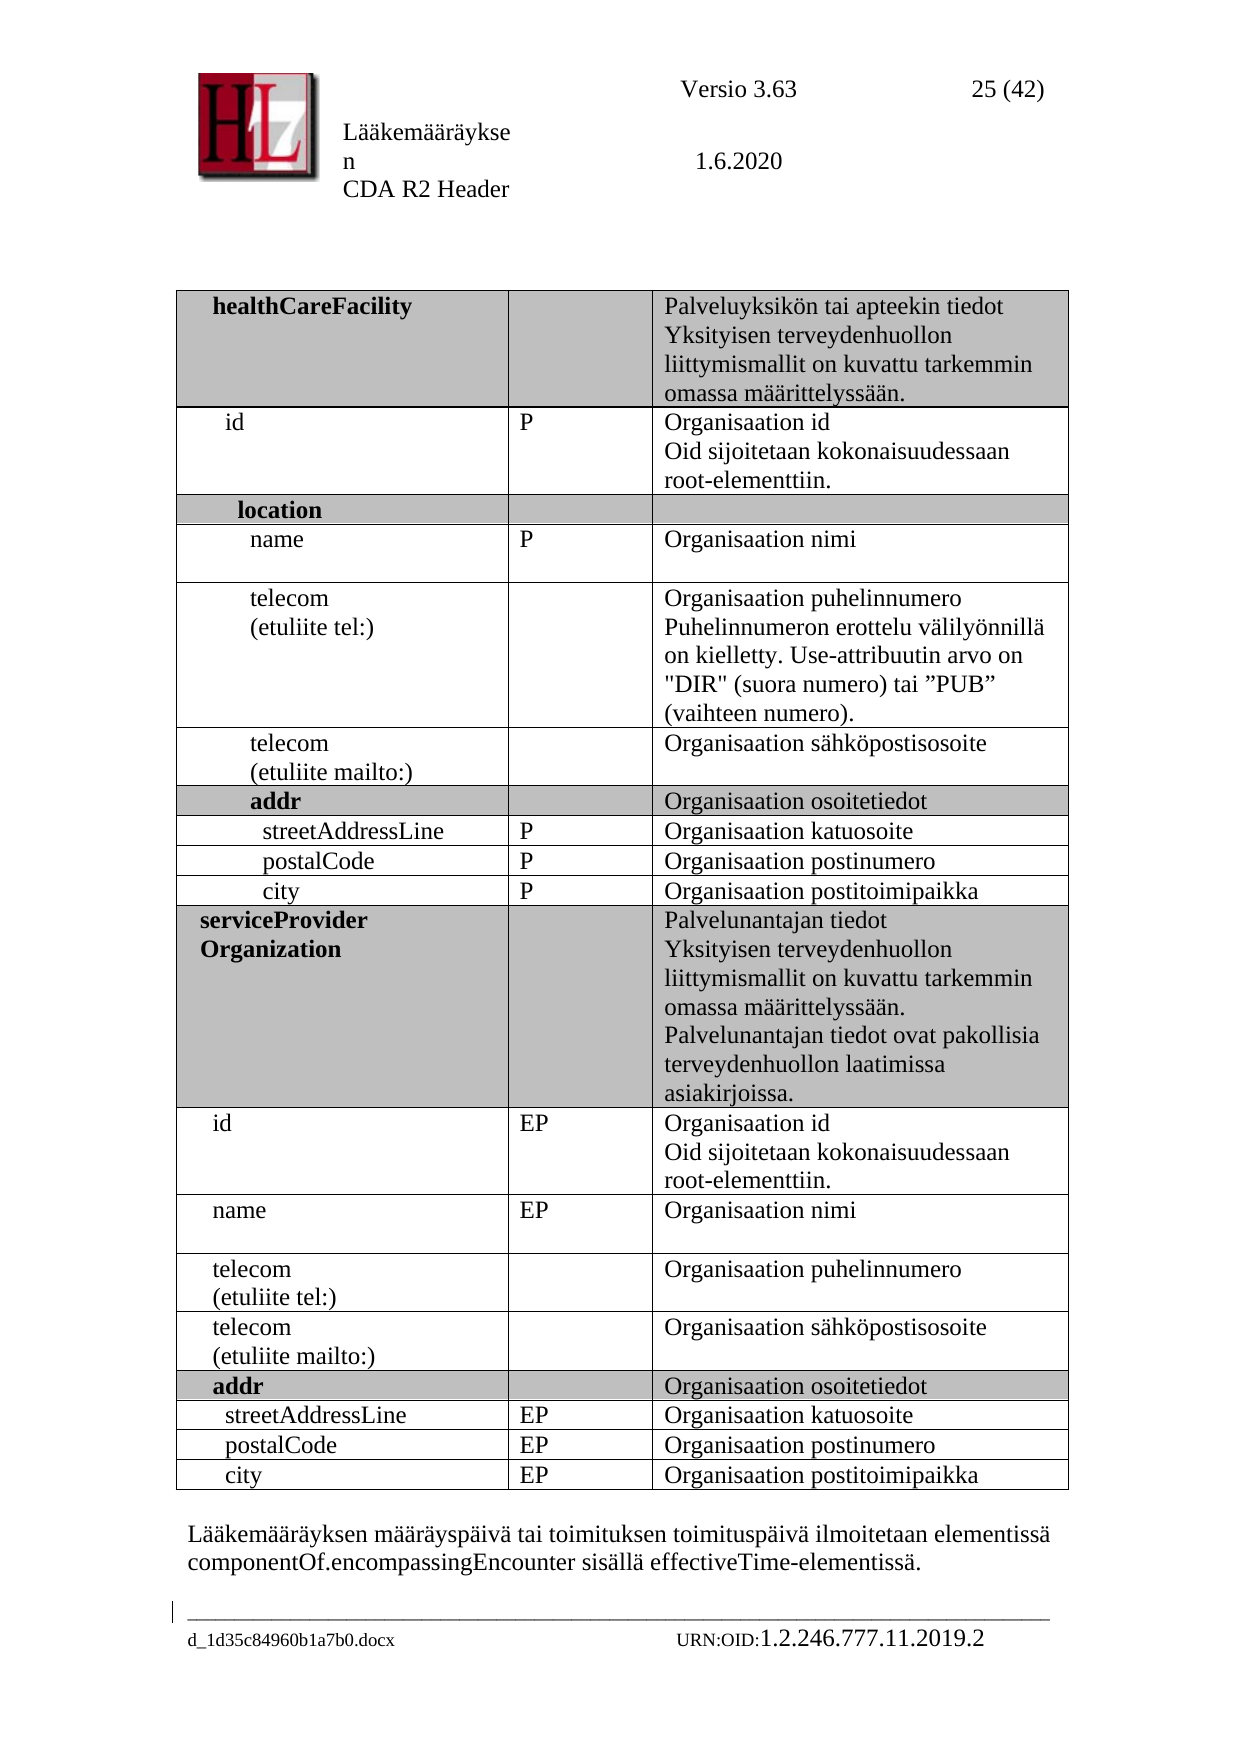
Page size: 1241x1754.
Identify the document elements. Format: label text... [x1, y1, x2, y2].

table_cell id [177, 1108, 508, 1194]
table_cell addr [177, 1371, 508, 1399]
table_cell city [177, 1460, 508, 1489]
table_cell name [177, 525, 508, 582]
table_cell P [509, 876, 652, 904]
table_cell [653, 495, 1068, 523]
table_cell Organisaation nimi [653, 1195, 1068, 1253]
table_cell Palvelunantajan tiedot Yksityisen terveydenhuollon liittymismallit on kuvattu tarkemmin omassa määrittelyssään. Palvelunantajan tiedot ovat pakollisia terveydenhuollon laatimissa asiakirjoissa. [653, 906, 1068, 1107]
table_cell Organisaation postinumero [653, 1430, 1068, 1459]
table_cell Organisaation postitoimipaikka [653, 876, 1068, 904]
table_cell EP [509, 1401, 652, 1429]
table_cell Organisaation katuosoite [653, 816, 1068, 845]
table_cell Organisaation puhelinnumero Puhelinnumeron erottelu välilyönnillä on kielletty. Use-attribuutin arvo on "DIR" (suora numero) tai ”PUB” (vaihteen numero). [653, 583, 1068, 727]
table_cell [509, 906, 652, 1107]
table_cell [509, 495, 652, 523]
table_cell [509, 786, 652, 815]
table_cell streetAddressLine [177, 816, 508, 845]
table_cell location [177, 495, 508, 523]
table_cell telecom (etuliite mailto:) [177, 728, 508, 785]
table_cell [509, 1312, 652, 1370]
table_cell Organisaation postinumero [653, 846, 1068, 875]
table_cell serviceProvider Organization [177, 906, 508, 1107]
table_cell Organisaation id Oid sijoitetaan kokonaisuudessaan root-elementtiin. [653, 1108, 1068, 1194]
table_cell telecom (etuliite tel:) [177, 1254, 508, 1311]
table_cell Organisaation puhelinnumero [653, 1254, 1068, 1311]
table_cell Organisaation postitoimipaikka [653, 1460, 1068, 1489]
table_cell healthCareFacility [177, 291, 508, 406]
table_cell [509, 291, 652, 406]
table_cell Organisaation id Oid sijoitetaan kokonaisuudessaan root-elementtiin. [653, 408, 1068, 494]
table_cell city [177, 876, 508, 904]
table_cell Palveluyksikön tai apteekin tiedot Yksityisen terveydenhuollon liittymismallit on kuvattu tarkemmin omassa määrittelyssään. [653, 291, 1068, 406]
table_cell P [509, 525, 652, 582]
table_cell [509, 583, 652, 727]
table_cell postalCode [177, 846, 508, 875]
table_cell [509, 1254, 652, 1311]
table_cell EP [509, 1195, 652, 1253]
table_cell EP [509, 1108, 652, 1194]
table_cell streetAddressLine [177, 1401, 508, 1429]
table_cell [509, 728, 652, 785]
table_cell P [509, 846, 652, 875]
picture [198, 73, 321, 182]
table_cell Organisaation osoitetiedot [653, 1371, 1068, 1399]
table_cell [509, 1371, 652, 1399]
table_cell EP [509, 1430, 652, 1459]
table_cell name [177, 1195, 508, 1253]
table_cell telecom (etuliite tel:) [177, 583, 508, 727]
table_cell telecom (etuliite mailto:) [177, 1312, 508, 1370]
table_cell postalCode [177, 1430, 508, 1459]
table_cell id [177, 408, 508, 494]
table_cell Organisaation nimi [653, 525, 1068, 582]
table_cell Organisaation katuosoite [653, 1401, 1068, 1429]
table_cell addr [177, 786, 508, 815]
table_cell Organisaation sähköpostisosoite [653, 728, 1068, 785]
table_cell Organisaation sähköpostisosoite [653, 1312, 1068, 1370]
table_cell P [509, 816, 652, 845]
table_cell EP [509, 1460, 652, 1489]
table_cell P [509, 408, 652, 494]
table_cell Organisaation osoitetiedot [653, 786, 1068, 815]
